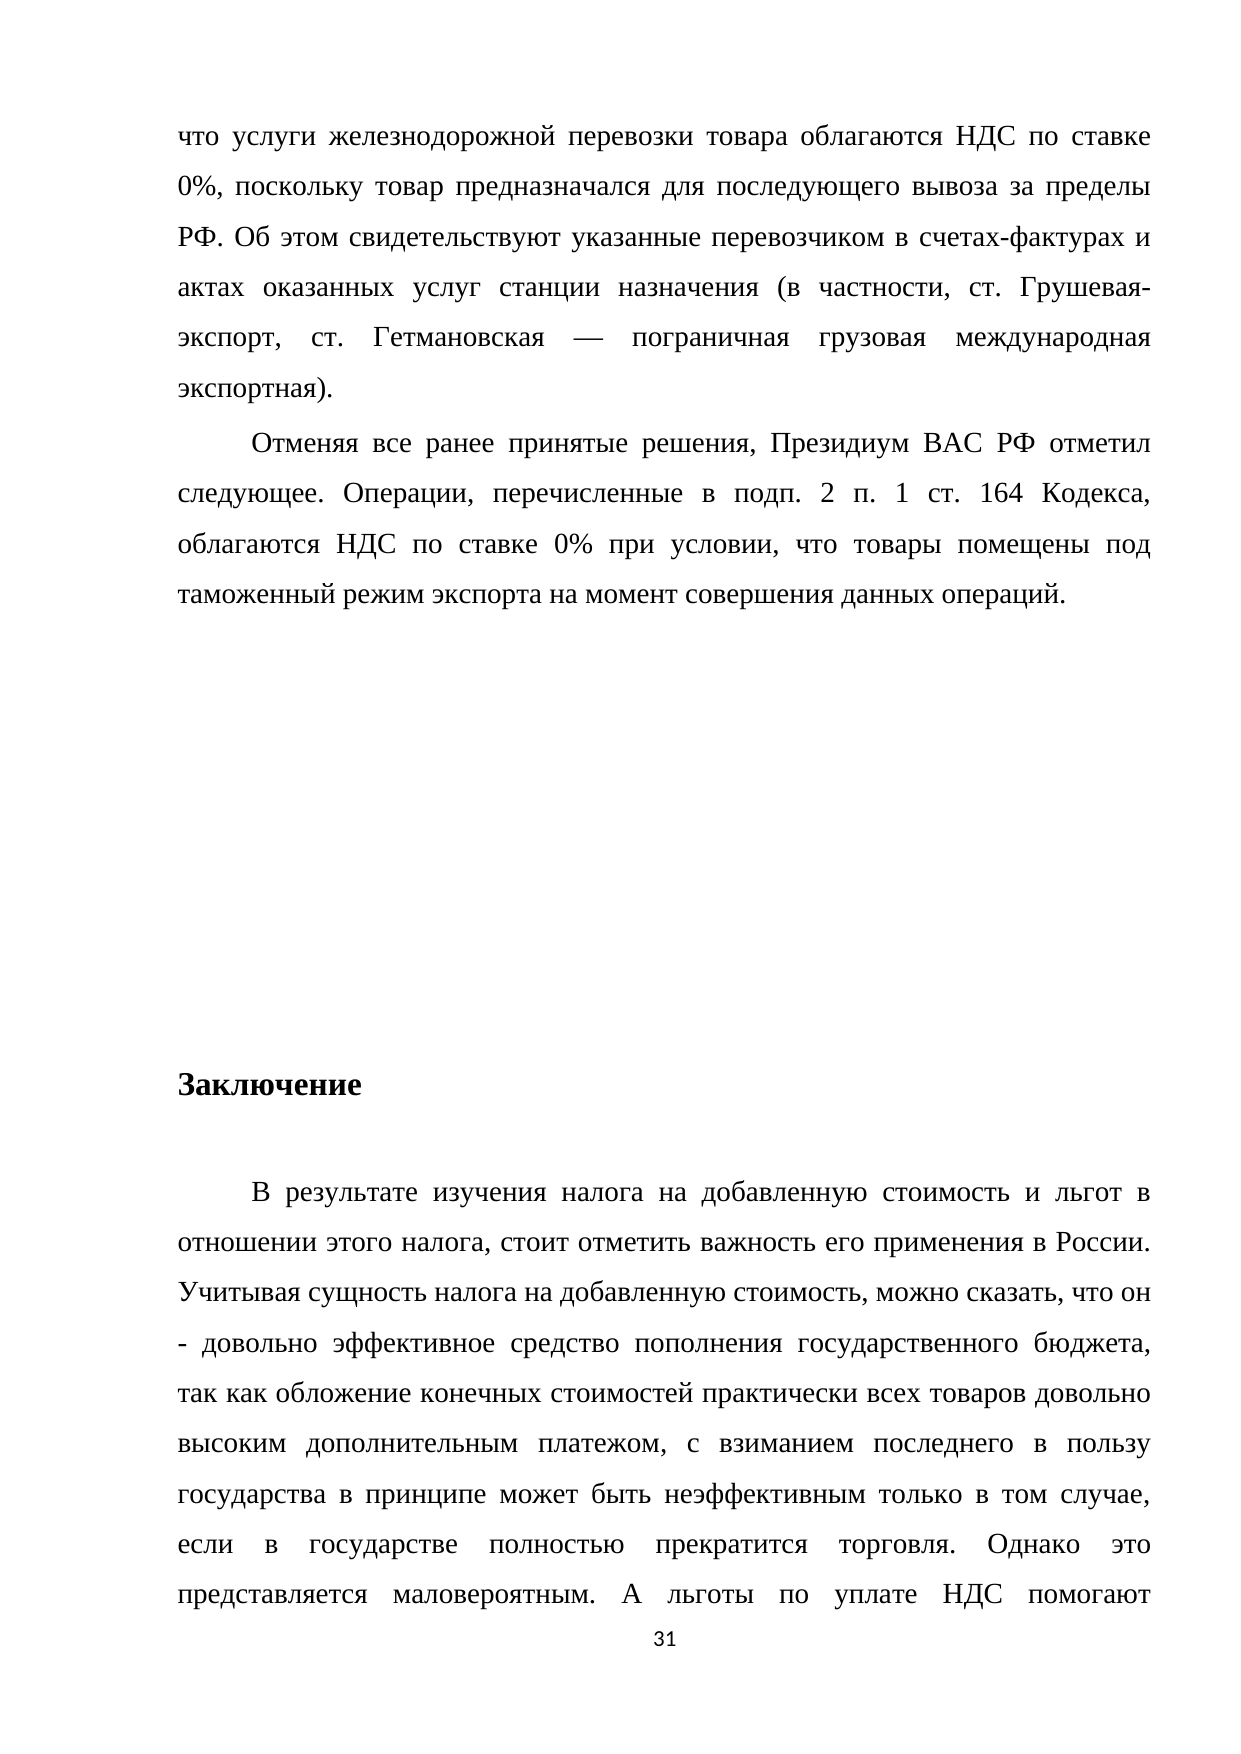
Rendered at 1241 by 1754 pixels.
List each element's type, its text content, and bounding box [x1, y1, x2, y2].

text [177, 118, 1152, 403]
text Заключение [177, 1064, 1152, 1103]
text Отменяя все ранее принятые решения, Президиум ВАС РФ отметил следующее. Операции, перечисленные в подп. 2 п. 1 ст. 164 Кодекса, облагаются НДС по ставке 0% при условии, что товары помещены под таможенный режим экспорта на момент совершения данных операций. [177, 425, 1152, 609]
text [177, 1174, 1152, 1610]
